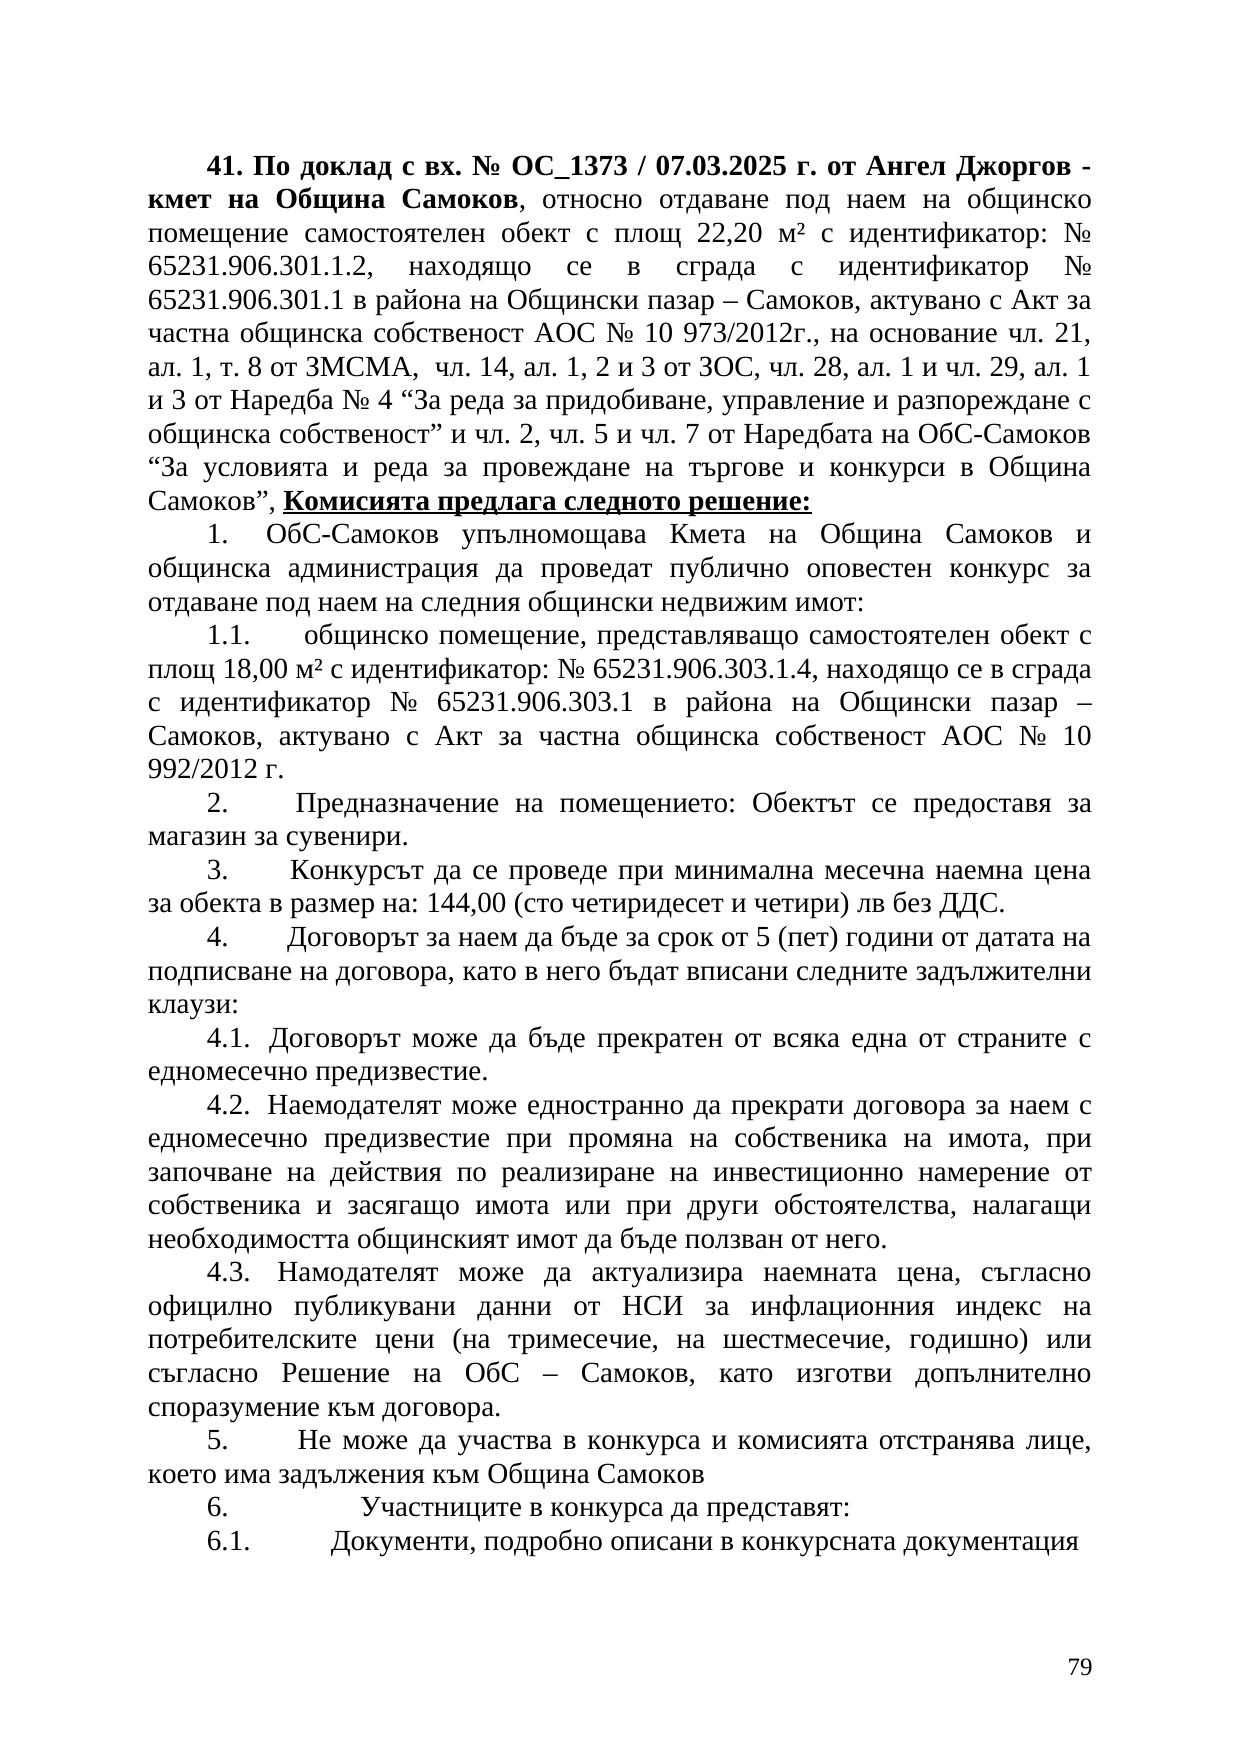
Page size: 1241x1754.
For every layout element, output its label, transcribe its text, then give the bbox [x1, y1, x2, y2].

text 4.3. Намодателят може да актуализира наемната цена, съгласно официлно публикувани данни от НСИ за инфлационния индекс на потребителските цени (на тримесечие, на шестмесечие, годишно) или съгласно Решение на ОбС – Самоков, като изготви допълнително споразумение към договора. [148, 1254, 1093, 1422]
text 1. ОбС-Самоков упълномощава Кмета на Община Самоков и общинска администрация да проведат публично оповестен конкурс за отдаване под наем на следния общински недвижим имот: [148, 517, 1093, 617]
text 2. Предназначение на помещението: Обектът се предоставя за магазин за сувенири. [148, 785, 1093, 852]
text 4. Договорът за наем да бъде за срок от 5 (пет) години от датата на подписване на договора, като в него бъдат вписани следните задължителни клаузи: [148, 919, 1093, 1020]
text 41. По доклад с вх. № ОС_1373 / 07.03.2025 г. от Ангел Джоргов - кмет на Община Самоков, относно отдаване под наем на общинско помещение самостоятелен обект с площ 22,20 м² с идентификатор: № 65231.906.301.1.2, находящо се в сграда с идентификатор № 65231.906.301.1 в района на Общински пазар – Самоков, актувано с Акт за частна общинска собственост АОС № 10 973/2012г., на основание чл. 21, ал. 1, т. 8 от ЗМСМА, чл. 14, ал. 1, 2 и 3 от ЗОС, чл. 28, ал. 1 и чл. 29, ал. 1 и 3 от Наредба № 4 “За реда за придобиване, управление и разпореждане с общинска собственост” и чл. 2, чл. 5 и чл. 7 от Наредбата на ОбС-Самоков “За условията и реда за провеждане на търгове и конкурси в Община Самоков”, Комисията предлага следното решение: [148, 148, 1093, 517]
text 3. Конкурсът да се проведе при минимална месечна наемна цена за обекта в размер на: 144,00 (сто четиридесет и четири) лв без ДДС. [148, 852, 1093, 919]
text 4.2. Наемодателят може едностранно да прекрати договора за наем с едномесечно предизвестие при промяна на собственика на имота, при започване на действия по реализиране на инвестиционно намерение от собственика и засягащо имота или при други обстоятелства, налагащи необходимостта общинският имот да бъде ползван от него. [148, 1087, 1093, 1254]
text 1.1. общинско помещение, представляващо самостоятелен обект с площ 18,00 м² с идентификатор: № 65231.906.303.1.4, находящо се в сграда с идентификатор № 65231.906.303.1 в района на Общински пазар – Самоков, актувано с Акт за частна общинска собственост АОС № 10 992/2012 г. [148, 617, 1093, 785]
text 6. Участниците в конкурса да представят: [148, 1489, 1093, 1523]
text 5. Не може да участва в конкурса и комисията отстранява лице, което има задължения към Община Самоков [148, 1422, 1093, 1489]
text 4.1. Договорът може да бъде прекратен от всяка една от страните с едномесечно предизвестие. [148, 1020, 1093, 1087]
text 6.1. Документи, подробно описани в конкурсната документация [148, 1523, 1093, 1556]
